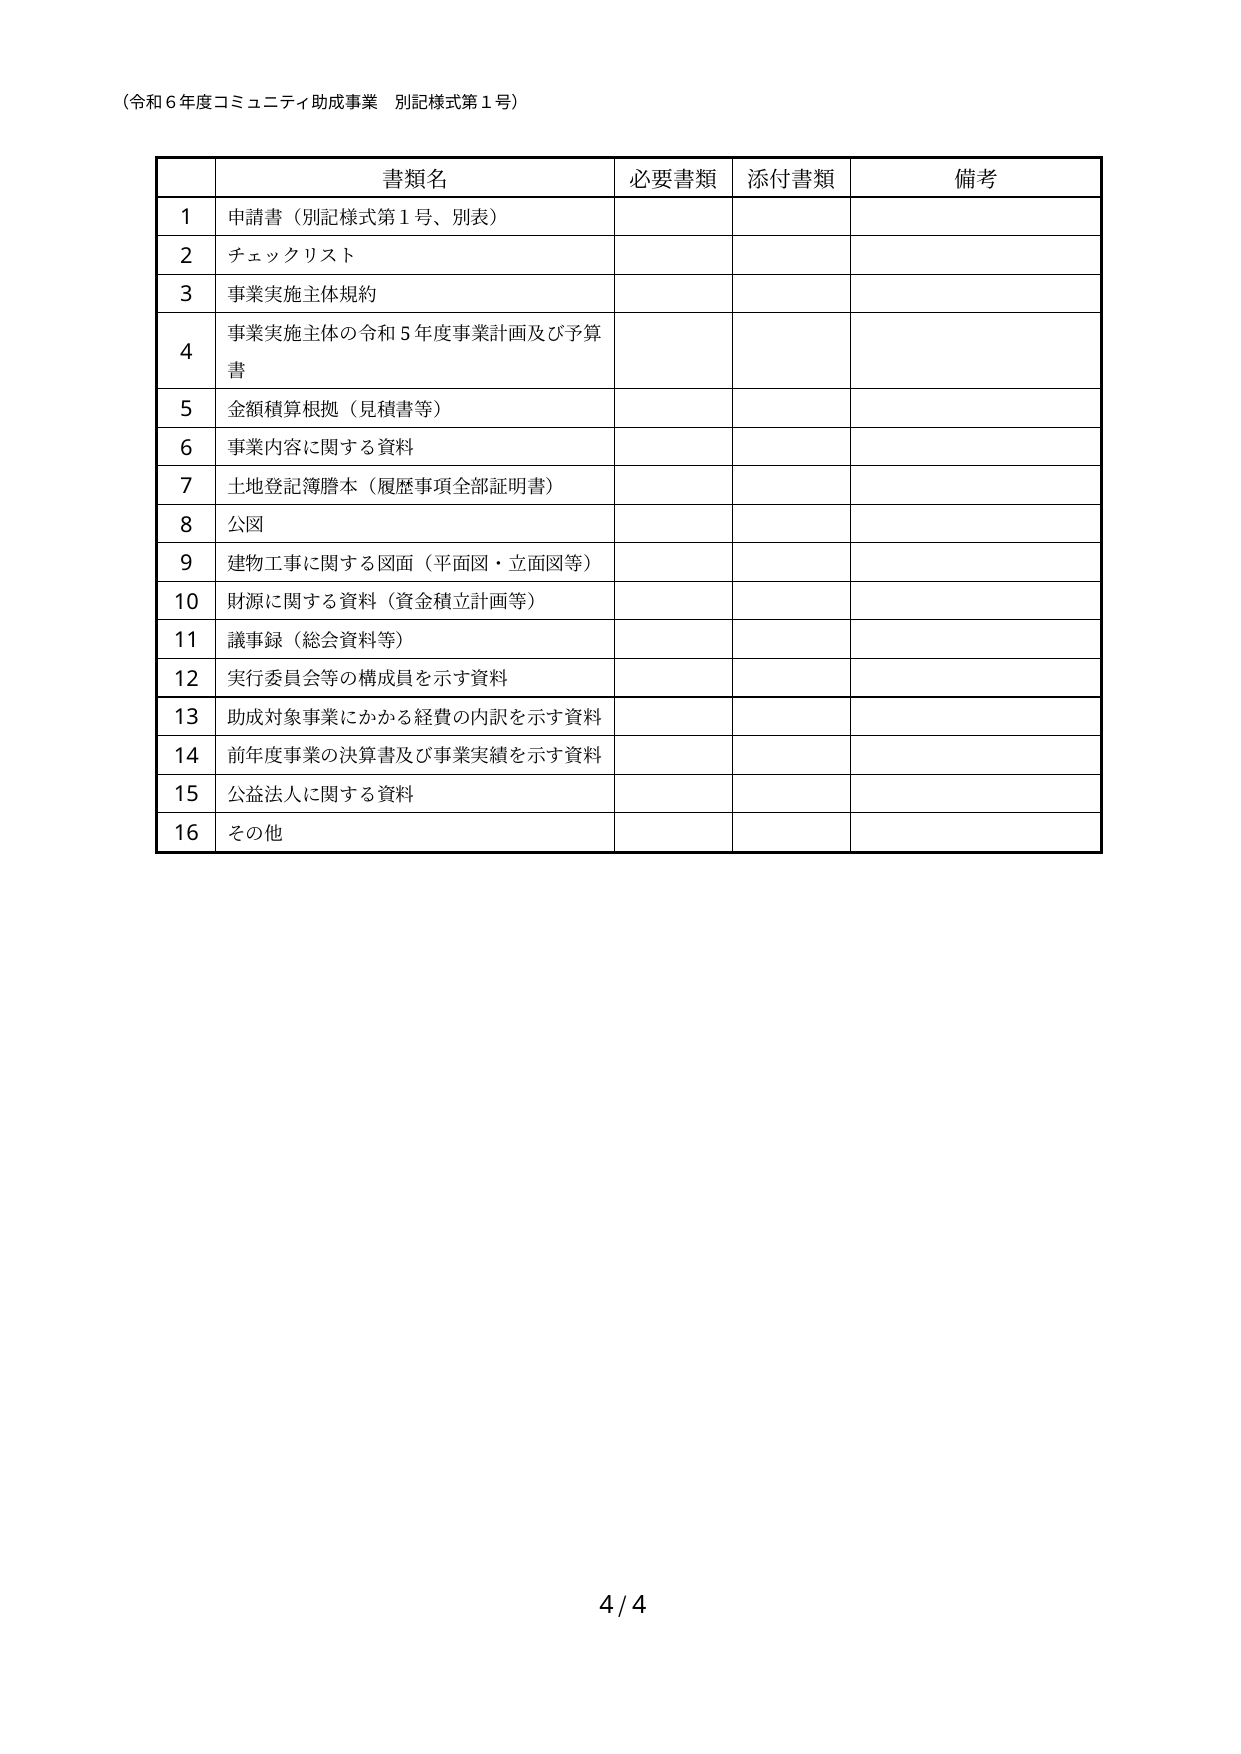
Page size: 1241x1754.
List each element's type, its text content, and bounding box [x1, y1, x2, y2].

table_cell 12 [158, 659, 215, 696]
table_cell [733, 813, 850, 851]
table_cell 4 [158, 313, 215, 388]
table_cell 3 [158, 275, 215, 312]
table_cell [733, 659, 850, 696]
table_cell 13 [158, 698, 215, 735]
table_cell 9 [158, 543, 215, 581]
table_cell [615, 389, 732, 427]
table_cell [615, 198, 732, 235]
table_cell [851, 736, 1100, 773]
table_cell 議事録（総会資料等） [216, 620, 614, 658]
table_header 書類名 [216, 159, 614, 196]
table_cell 金額積算根拠（見積書等） [216, 389, 614, 427]
table_cell [851, 505, 1100, 542]
table_cell [851, 428, 1100, 465]
table_cell [615, 466, 732, 504]
table_cell 5 [158, 389, 215, 427]
table_cell [733, 389, 850, 427]
table_cell [615, 428, 732, 465]
table_cell 公益法人に関する資料 [216, 775, 614, 812]
table_cell [733, 466, 850, 504]
table_cell [733, 313, 850, 388]
table_cell [733, 736, 850, 773]
table_cell [851, 198, 1100, 235]
table_cell 11 [158, 620, 215, 658]
table_cell [733, 698, 850, 735]
table_cell [851, 698, 1100, 735]
table_cell 実行委員会等の構成員を示す資料 [216, 659, 614, 696]
table_cell 14 [158, 736, 215, 773]
table_cell [615, 775, 732, 812]
table_cell 6 [158, 428, 215, 465]
table_cell [615, 313, 732, 388]
table_cell 建物工事に関する図面（平面図・立面図等） [216, 543, 614, 581]
table_cell 申請書（別記様式第１号、別表） [216, 198, 614, 235]
table_cell 助成対象事業にかかる経費の内訳を示す資料 [216, 698, 614, 735]
table_cell [615, 236, 732, 273]
table_cell [851, 659, 1100, 696]
table_cell [851, 775, 1100, 812]
table_cell [733, 275, 850, 312]
table_cell [615, 620, 732, 658]
table_cell [615, 543, 732, 581]
table_cell 1 [158, 198, 215, 235]
table_cell [733, 505, 850, 542]
table_cell [615, 698, 732, 735]
table_cell [733, 775, 850, 812]
table_cell 土地登記簿謄本（履歴事項全部証明書） [216, 466, 614, 504]
table_cell [615, 275, 732, 312]
table_cell その他 [216, 813, 614, 851]
table_cell [851, 466, 1100, 504]
table_cell [615, 582, 732, 619]
table_cell 2 [158, 236, 215, 273]
table_cell 10 [158, 582, 215, 619]
table_cell [733, 236, 850, 273]
table_cell [615, 505, 732, 542]
table_header 添付書類 [733, 159, 850, 196]
table_cell [615, 659, 732, 696]
table_cell [733, 428, 850, 465]
table_cell [851, 275, 1100, 312]
table_cell [851, 313, 1100, 388]
table_cell [615, 736, 732, 773]
table_cell 事業実施主体規約 [216, 275, 614, 312]
table_cell 事業実施主体の令和5年度事業計画及び予算書 [216, 313, 614, 388]
table_cell 財源に関する資料（資金積立計画等） [216, 582, 614, 619]
table_header 必要書類 [615, 159, 732, 196]
table_cell [851, 620, 1100, 658]
table_cell [733, 620, 850, 658]
table_cell [733, 543, 850, 581]
table_header [158, 159, 215, 196]
table_cell チェックリスト [216, 236, 614, 273]
table_cell [851, 543, 1100, 581]
table_cell [851, 236, 1100, 273]
table_cell 15 [158, 775, 215, 812]
table_cell 7 [158, 466, 215, 504]
table_cell 公図 [216, 505, 614, 542]
table_cell 16 [158, 813, 215, 851]
table_header 備考 [851, 159, 1100, 196]
table_cell [733, 198, 850, 235]
table_cell [851, 813, 1100, 851]
table_cell [615, 813, 732, 851]
table_cell [733, 582, 850, 619]
table_cell 事業内容に関する資料 [216, 428, 614, 465]
table_cell 8 [158, 505, 215, 542]
table_cell [851, 582, 1100, 619]
table_cell 前年度事業の決算書及び事業実績を示す資料 [216, 736, 614, 773]
table_cell [851, 389, 1100, 427]
